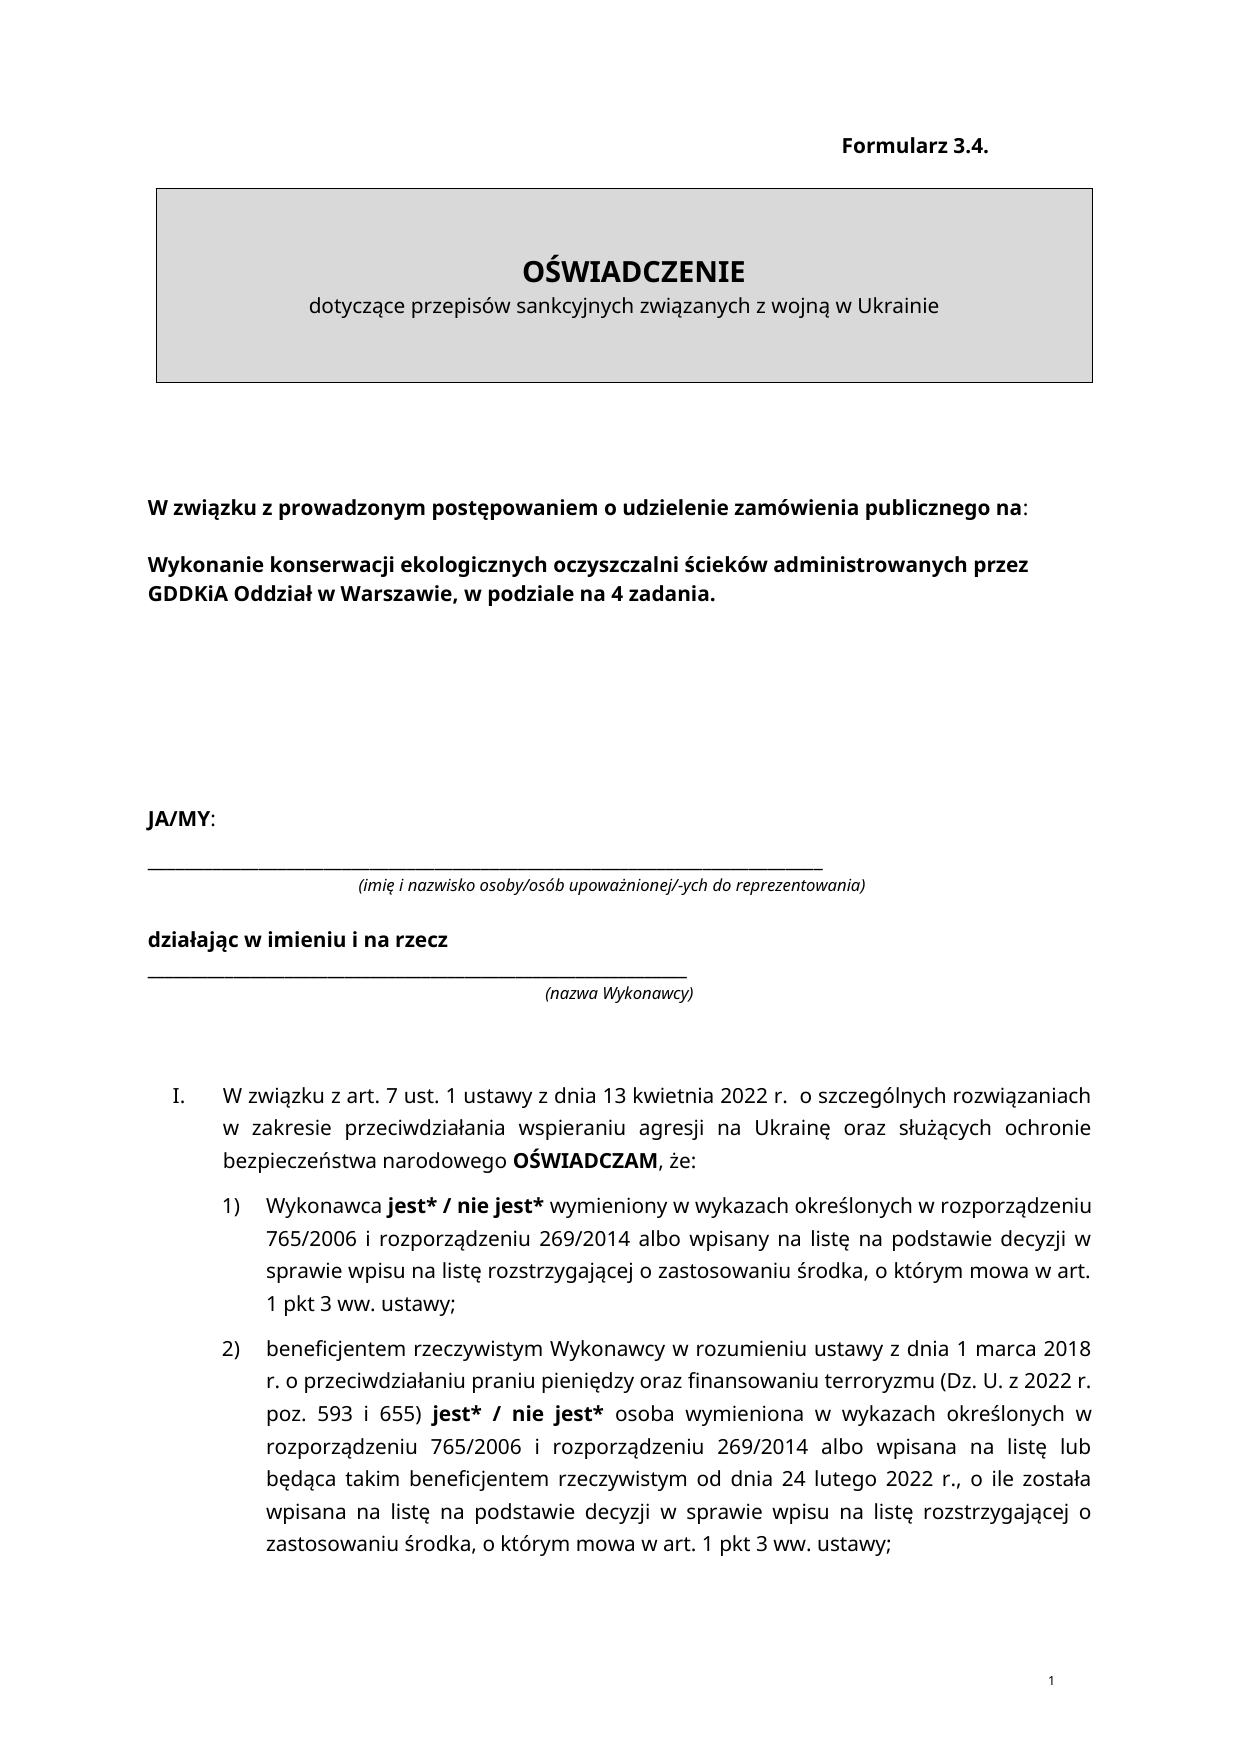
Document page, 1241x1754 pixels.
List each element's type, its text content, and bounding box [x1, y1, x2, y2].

text W związku z prowadzonym postępowaniem o udzielenie zamówienia publicznego na: [148, 493, 1092, 522]
table_header OŚWIADCZENIE dotyczące przepisów sankcyjnych związanych z wojną w Ukrainie [157, 189, 1092, 382]
text Formularz 3.4. [664, 131, 1092, 159]
text (nazwa Wykonawcy) [148, 982, 1092, 1004]
text JA/MY: [148, 804, 1093, 833]
list W związku z art. 7 ust. 1 ustawy z dnia 13 kwietnia 2022 r. o szczególnych rozwiązaniach w zakresie przeciwdziałania wspieraniu agresji na Ukrainę oraz służących ochronie bezpieczeństwa narodowego OŚWIADCZAM, że: [185, 1081, 1092, 1174]
text _______________________________________________________________ [148, 953, 1092, 982]
list 1) Wykonawca jest* / nie jest* wymieniony w wykazach określonych w rozporządzeniu 765/2006 i rozporządzeniu 269/2014 albo wpisany na listę na podstawie decyzji w sprawie wpisu na listę rozstrzygającej o zastosowaniu środka, o którym mowa w art. 1 pkt 3 ww. ustawy; [222, 1191, 1092, 1317]
text (imię i nazwisko osoby/osób upoważnionej/-ych do reprezentowania) [148, 874, 1078, 897]
list 2) beneficjentem rzeczywistym Wykonawcy w rozumieniu ustawy z dnia 1 marca 2018 r. o przeciwdziałaniu praniu pieniędzy oraz finansowaniu terroryzmu (Dz. U. z 2022 r. poz. 593 i 655) jest* / nie jest* osoba wymieniona w wykazach określonych w rozporządzeniu 765/2006 i rozporządzeniu 269/2014 albo wpisana na listę lub będąca takim beneficjentem rzeczywistym od dnia 24 lutego 2022 r., o ile została wpisana na listę na podstawie decyzji w sprawie wpisu na listę rozstrzygającej o zastosowaniu środka, o którym mowa w art. 1 pkt 3 ww. ustawy; [222, 1334, 1092, 1558]
text _________________________________________________________________________ [148, 845, 1122, 874]
text działając w imieniu i na rzecz [148, 925, 1092, 953]
